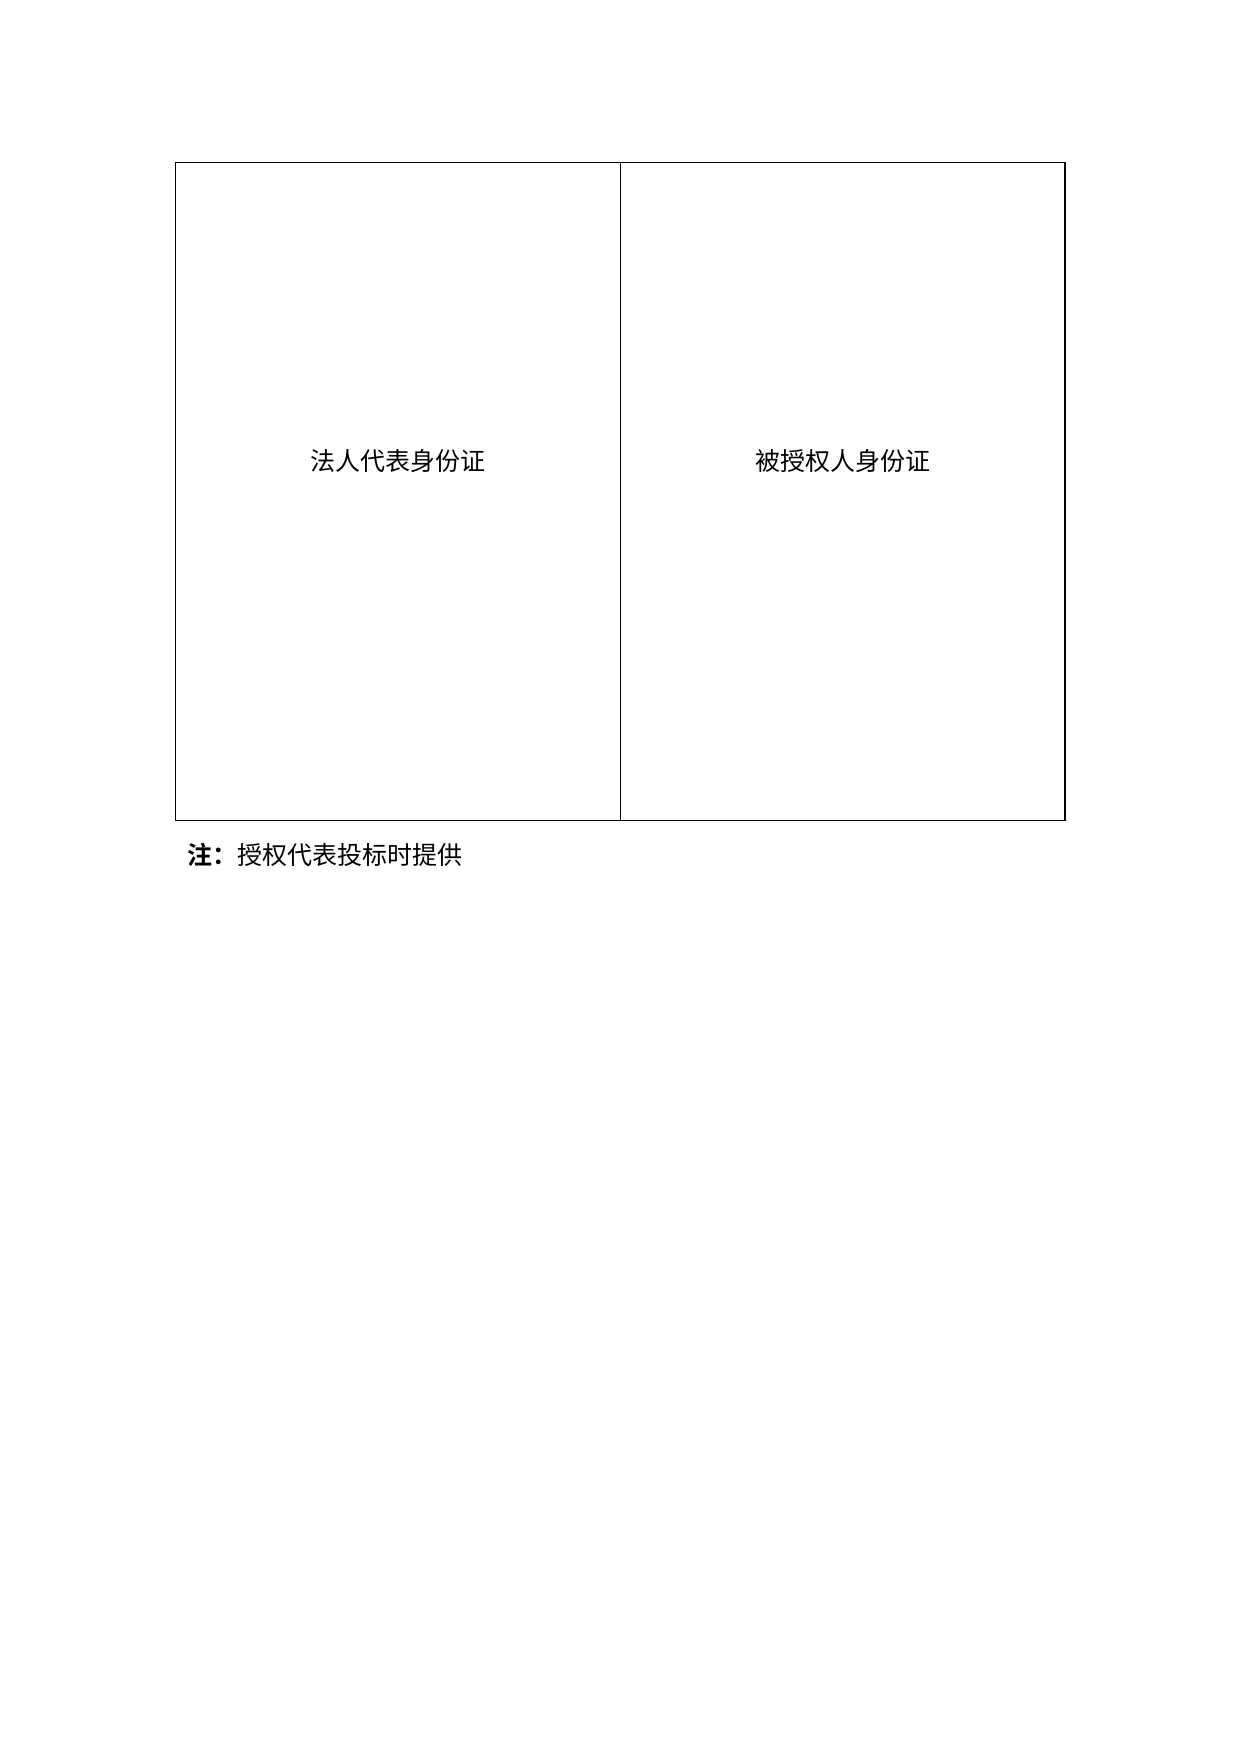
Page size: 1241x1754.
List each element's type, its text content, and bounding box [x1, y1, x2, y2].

table_header 法人代表身份证 [176, 163, 620, 820]
table_header 被授权人身份证 [621, 163, 1064, 820]
text 注：授权代表投标时提供 [187, 821, 1053, 886]
